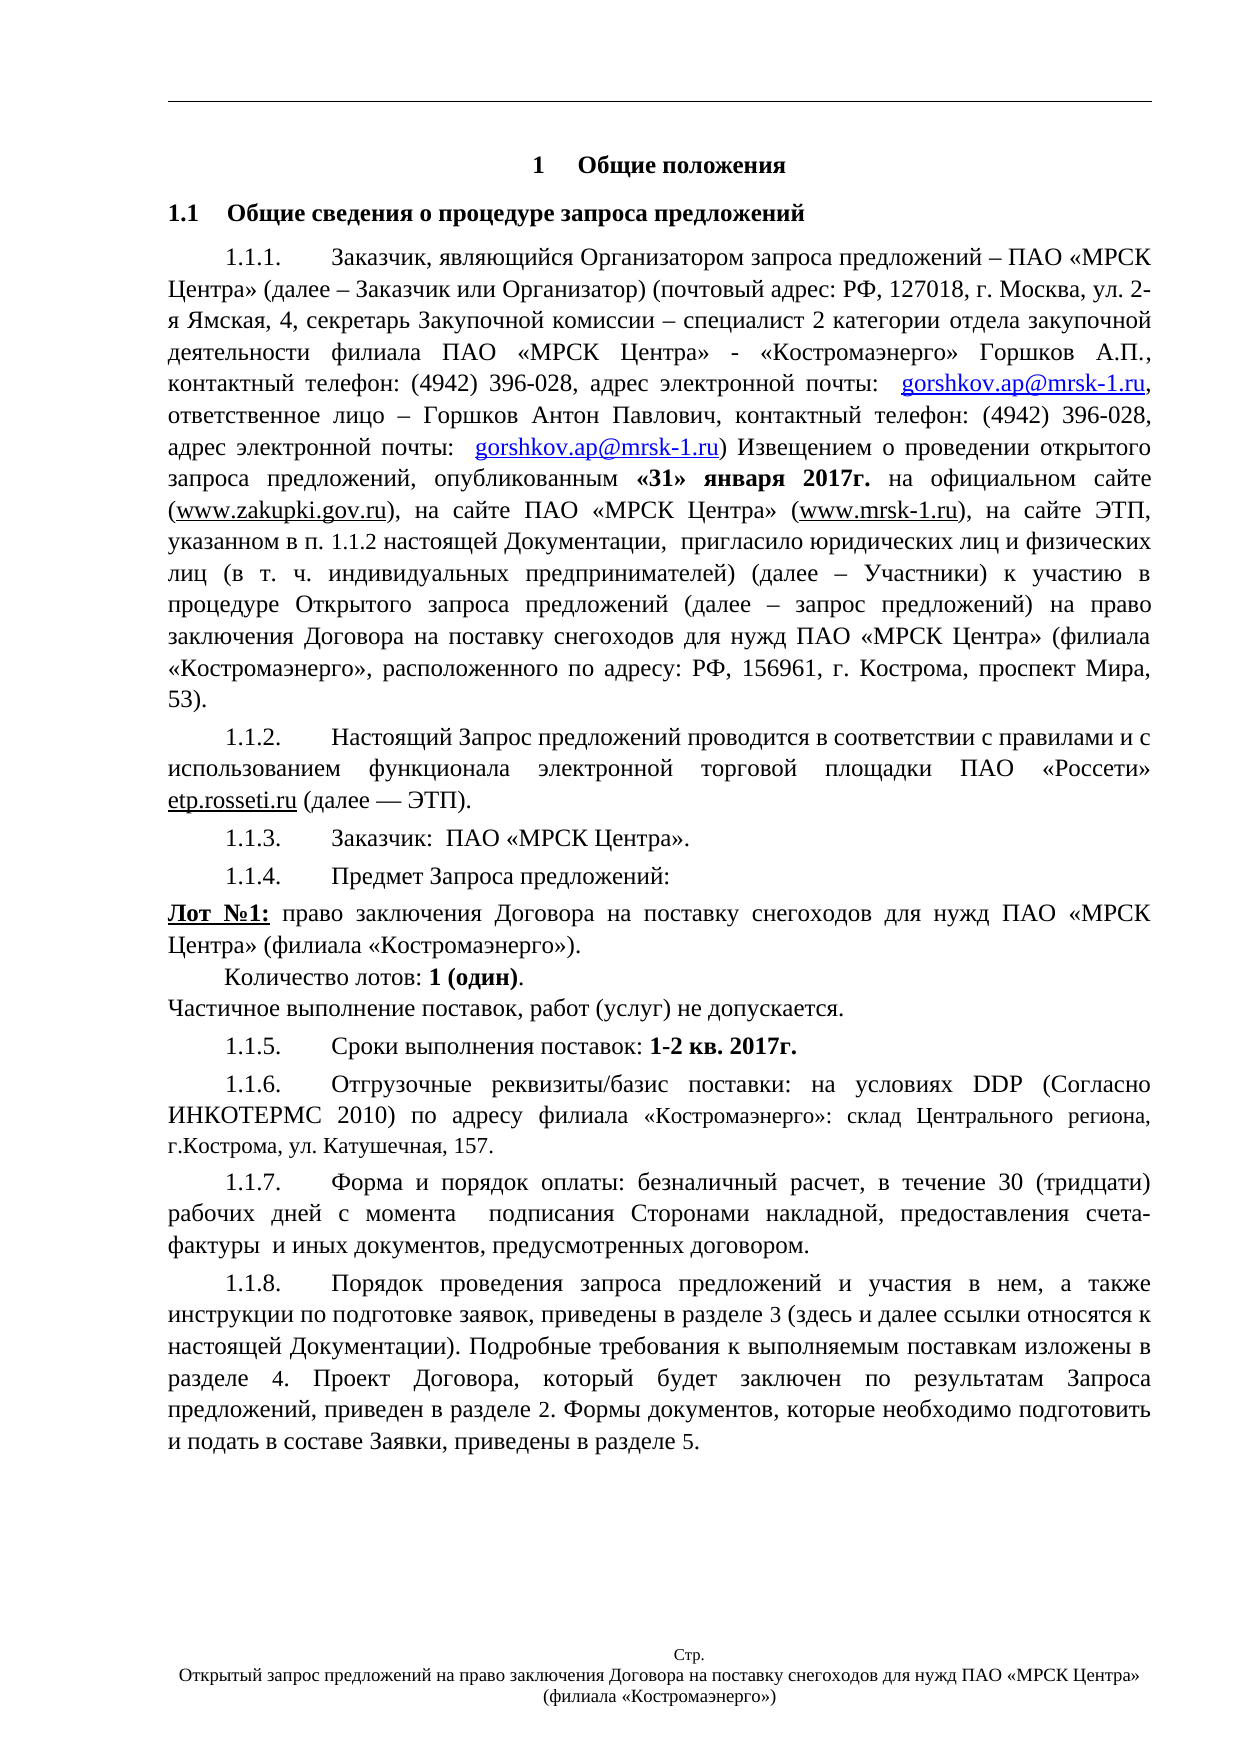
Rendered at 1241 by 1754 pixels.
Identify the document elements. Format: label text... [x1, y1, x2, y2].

list Сроки выполнения поставок: 1-2 кв. 2017г. [168, 1031, 1152, 1060]
list Заказчик: ПАО «МРСК Центра». [168, 823, 1152, 852]
list Форма и порядок оплаты: безналичный расчет, в течение 30 (тридцати) рабочих дней с момента подписания Сторонами накладной, предоставления счета-фактуры и иных документов, предусмотренных договором. [168, 1167, 1152, 1259]
list Частичное выполнение поставок, работ (услуг) не допускается. [168, 993, 1152, 1022]
subtitle Общие положения [166, 150, 1152, 179]
text Лот №1: право заключения Договора на поставку снегоходов для нужд ПАО «МРСК Центра» (филиала «Костромаэнерго»). [168, 898, 1152, 959]
list Предмет Запроса предложений: [168, 861, 1152, 889]
list Порядок проведения запроса предложений и участия в нем, а также инструкции по подготовке заявок, приведены в разделе 3 (здесь и далее ссылки относятся к настоящей Документации). Подробные требования к выполняемым поставкам изложены в разделе 4. Проект Договора, который будет заключен по результатам Запроса предложений, приведен в разделе 2. Формы документов, которые необходимо подготовить и подать в составе Заявки, приведены в разделе 5. [168, 1268, 1152, 1454]
text Количество лотов: 1 (один). [168, 962, 1152, 990]
subtitle Общие сведения о процедуре запроса предложений [168, 198, 1152, 227]
list Настоящий Запрос предложений проводится в соответствии с правилами и с использованием функционала электронной торговой площадки ПАО «Россети» etp.rosseti.ru (далее — ЭТП). [168, 722, 1152, 814]
list Заказчик, являющийся Организатором запроса предложений – ПАО «МРСК Центра» (далее – Заказчик или Организатор) (почтовый адрес: РФ, 127018, г. Москва, ул. 2-я Ямская, 4, секретарь Закупочной комиссии – специалист 2 категории отдела закупочной деятельности филиала ПАО «МРСК Центра» - «Костромаэнерго» Горшков А.П., контактный телефон: (4942) 396-028, адрес электронной почты: gorshkov.ap@mrsk-1.ru, ответственное лицо – Горшков Антон Павлович, контактный телефон: (4942) 396-028, адрес электронной почты: gorshkov.ap@mrsk-1.ru) Извещением о проведении открытого запроса предложений, опубликованным «31» января 2017г. на официальном сайте (www.zakupki.gov.ru), на сайте ПАО «МРСК Центра» (www.mrsk-1.ru), на сайте ЭТП, указанном в п. 1.1.2 настоящей Документации, пригласило юридических лиц и физических лиц (в т. ч. индивидуальных предпринимателей) (далее – Участники) к участию в процедуре Открытого запроса предложений (далее – запрос предложений) на право заключения Договора на поставку снегоходов для нужд ПАО «МРСК Центра» (филиала «Костромаэнерго», расположенного по адресу: РФ, 156961, г. Кострома, проспект Мира, 53). [168, 242, 1152, 713]
list Отгрузочные реквизиты/базис поставки: на условиях DDP (Согласно ИНКОТЕРМС 2010) по адресу филиала «Костромаэнерго»: склад Центрального региона, г.Кострома, ул. Катушечная, 157. [168, 1069, 1152, 1158]
